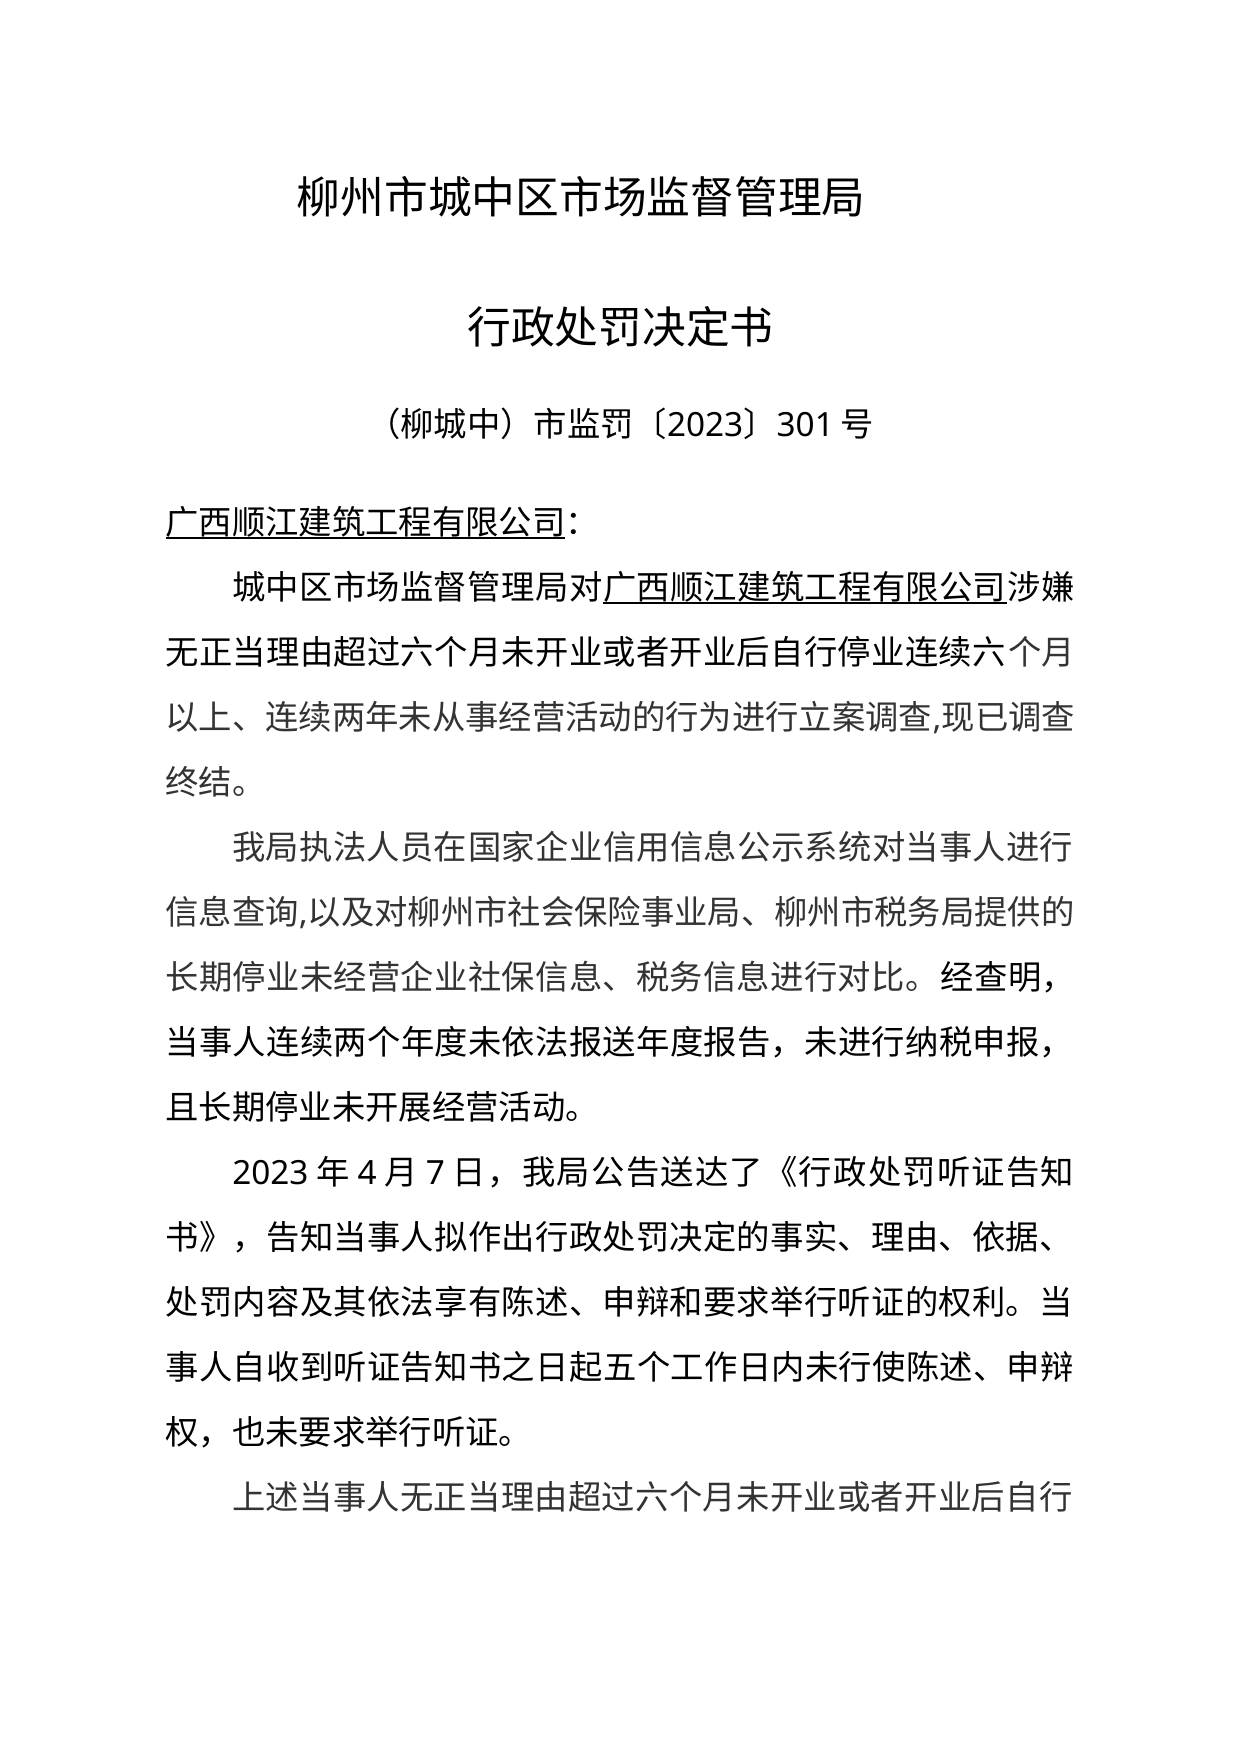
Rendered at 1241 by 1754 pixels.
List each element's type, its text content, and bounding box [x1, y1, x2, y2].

text （柳城中）市监罚〔2023〕301号 [165, 389, 1075, 454]
text 柳州市城中区市场监督管理局 [165, 162, 1075, 227]
text 我局执法人员在国家企业信用信息公示系统对当事人进行信息查询,以及对柳州市社会保险事业局、柳州市税务局提供的长期停业未经营企业社保信息、税务信息进行对比。经查明，当事人连续两个年度未依法报送年度报告，未进行纳税申报，且长期停业未开展经营活动。 [165, 812, 1075, 889]
text 行政处罚决定书 [165, 292, 1075, 357]
text 我局执法人员在国家企业信用信息公示系统对当事人进行信息查询,以及对柳州市社会保险事业局、柳州市税务局提供的长期停业未经营企业社保信息、税务信息进行对比。经查明，当事人连续两个年度未依法报送年度报告，未进行纳税申报，且长期停业未开展经营活动。 [165, 934, 1075, 1137]
text 2023年4月7日，我局公告送达了《行政处罚听证告知书》，告知当事人拟作出行政处罚决定的事实、理由、依据、处罚内容及其依法享有陈述、申辩和要求举行听证的权利。当事人自收到听证告知书之日起五个工作日内未行使陈述、申辩权，也未要求举行听证。 [165, 1137, 1075, 1462]
text 城中区市场监督管理局对广西顺江建筑工程有限公司涉嫌无正当理由超过六个月未开业或者开业后自行停业连续六个月以上、连续两年未从事经营活动的行为进行立案调查,现已调查终结。 [165, 552, 1075, 626]
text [165, 1462, 1075, 1527]
text 城中区市场监督管理局对广西顺江建筑工程有限公司涉嫌无正当理由超过六个月未开业或者开业后自行停业连续六个月以上、连续两年未从事经营活动的行为进行立案调查,现已调查终结。 [165, 674, 1075, 812]
text 广西顺江建筑工程有限公司： [165, 487, 1075, 552]
